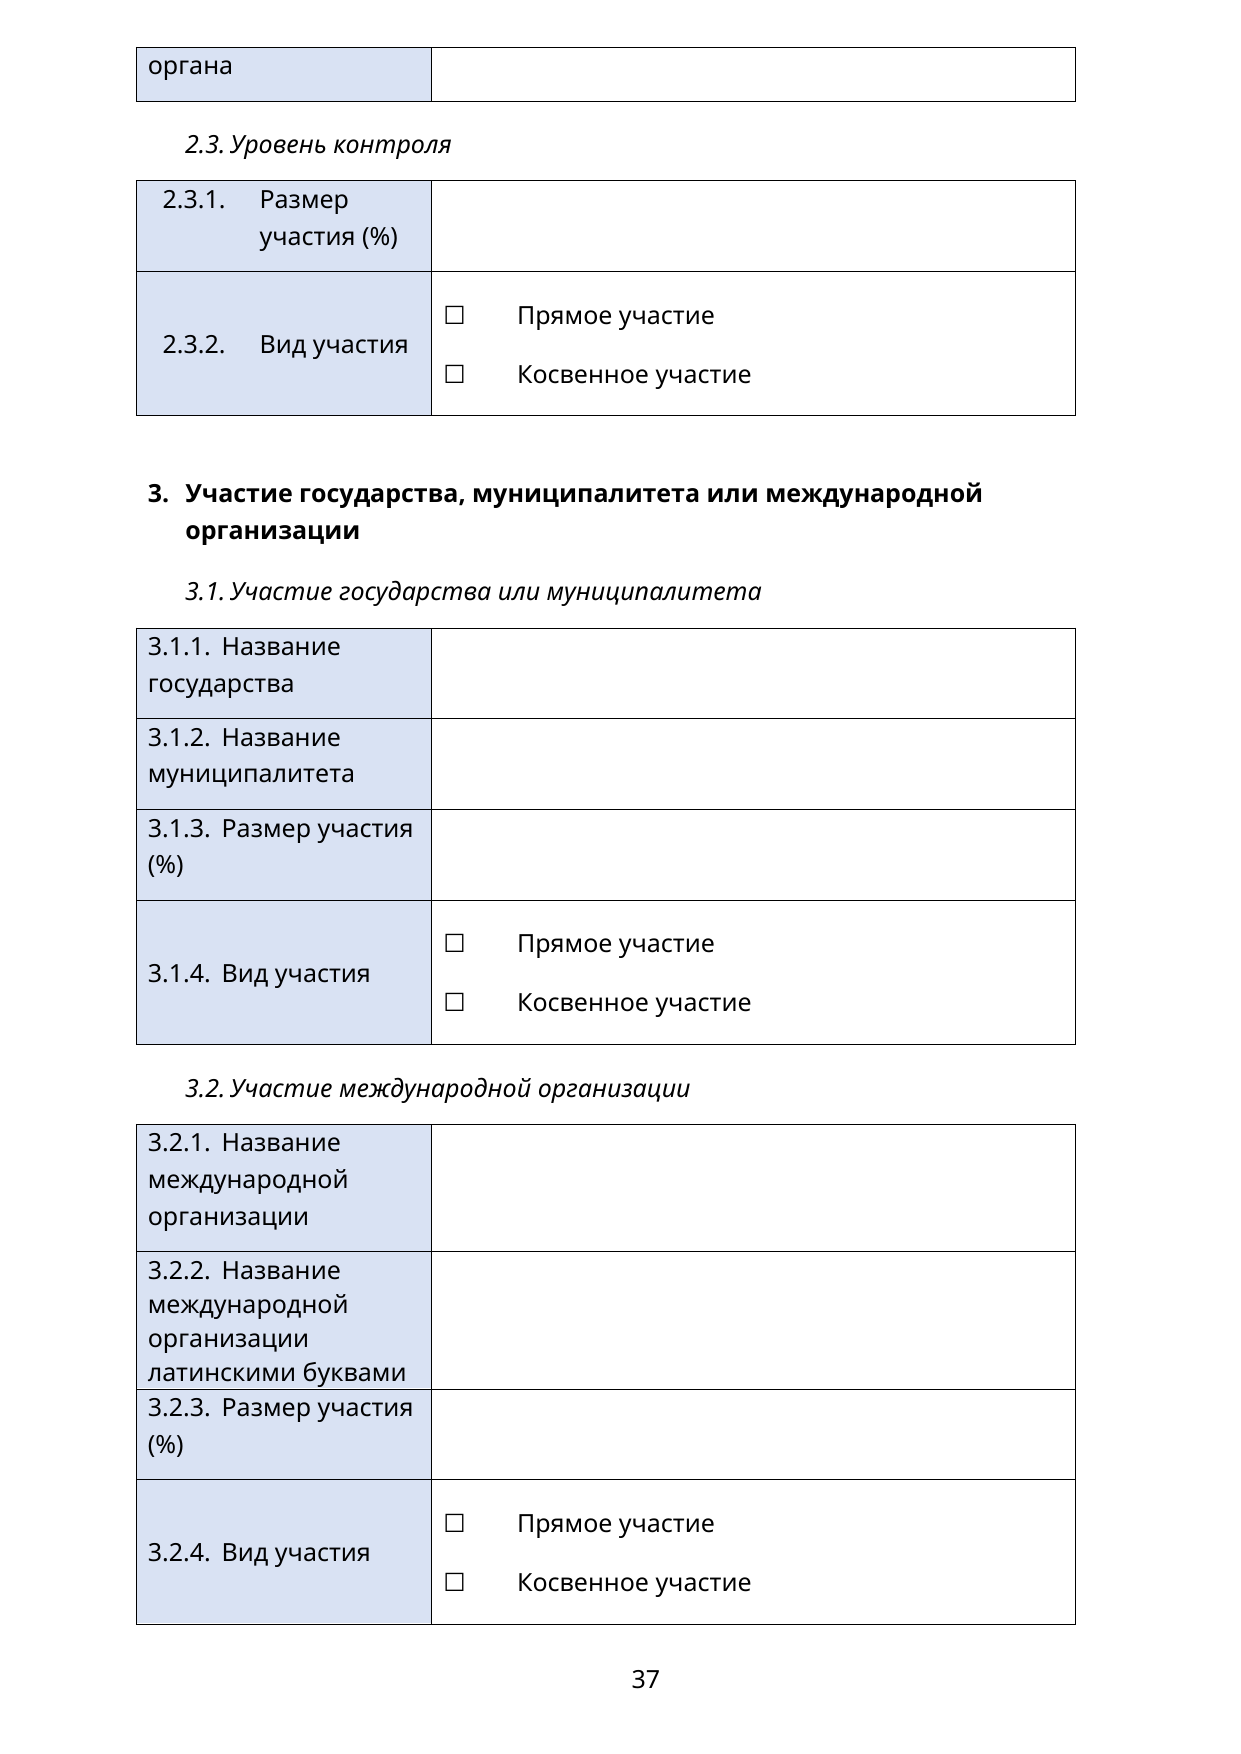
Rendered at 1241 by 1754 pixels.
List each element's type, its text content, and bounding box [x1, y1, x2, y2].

table_cell [432, 1252, 1075, 1388]
table_cell Вид участия [137, 272, 431, 415]
list Участие государства, муниципалитета или международной организации [148, 476, 1144, 546]
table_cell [137, 48, 431, 101]
table_cell Вид участия [137, 901, 431, 1044]
list Уровень контроля [185, 127, 1144, 161]
table_cell Размер участия (%) [137, 810, 431, 900]
table_cell [432, 1390, 1075, 1479]
table_cell Прямое участие Косвенное участие [432, 901, 1075, 1044]
table_header [432, 629, 1075, 718]
table_cell Вид участия [137, 1480, 431, 1623]
table_header Название государства [137, 629, 431, 718]
table_cell [432, 48, 1075, 101]
table_cell Название международной организации латинскими буквами [137, 1252, 431, 1388]
table_header Размер участия (%) [137, 181, 431, 271]
list Участие государства или муниципалитета [185, 574, 1144, 608]
table_cell [432, 810, 1075, 900]
table_cell [432, 719, 1075, 809]
table_cell Название муниципалитета [137, 719, 431, 809]
table_cell Размер участия (%) [137, 1390, 431, 1479]
table_cell Прямое участие Косвенное участие [432, 1480, 1075, 1623]
table_header Название международной организации [137, 1125, 431, 1251]
list Участие международной организации [185, 1070, 1144, 1104]
table_header [432, 1125, 1075, 1251]
table_cell Прямое участие Косвенное участие [432, 272, 1075, 415]
table_header [432, 181, 1075, 271]
